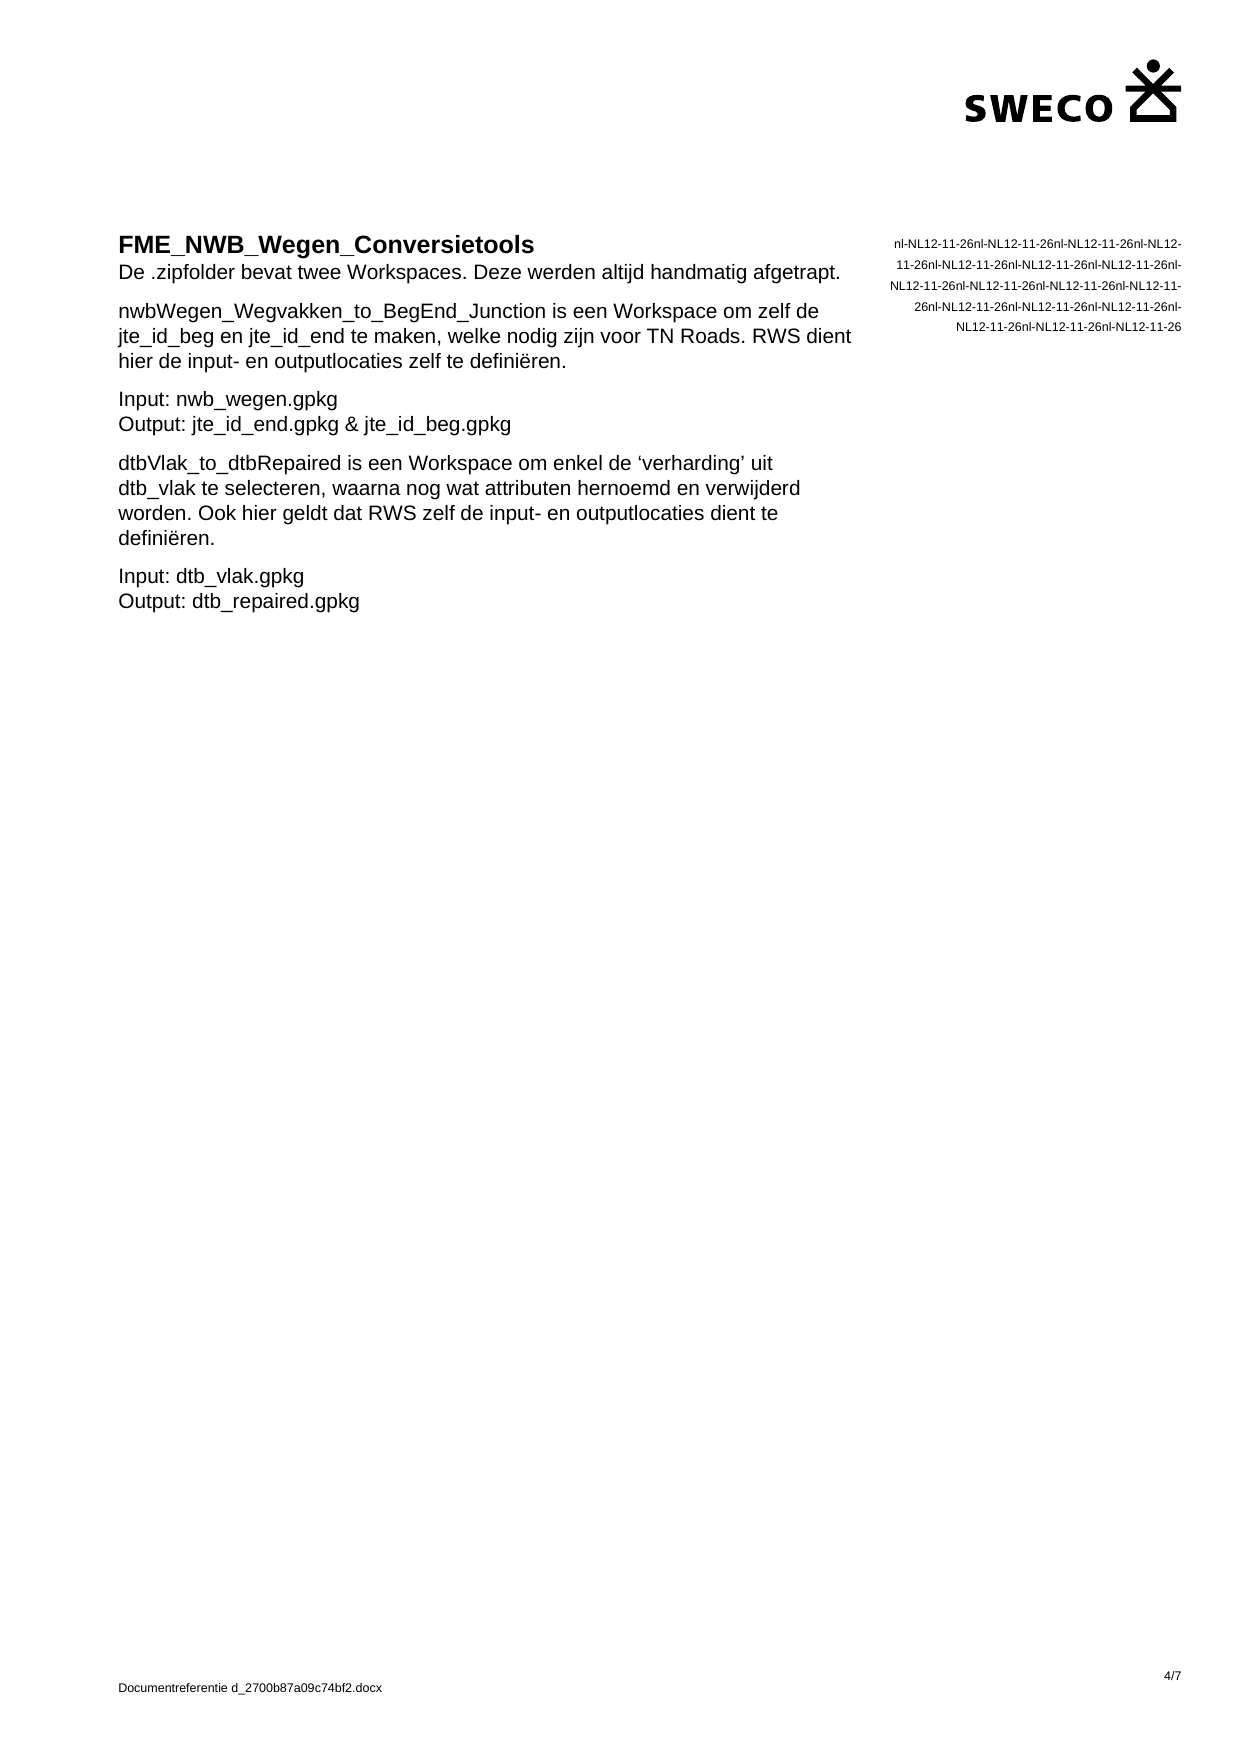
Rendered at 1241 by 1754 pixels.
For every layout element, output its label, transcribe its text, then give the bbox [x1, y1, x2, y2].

text FME_NWB_Wegen_Conversietools De .zipfolder bevat twee Workspaces. Deze werden altijd handmatig afgetrapt. [118, 230, 856, 284]
text dtbVlak_to_dtbRepaired is een Workspace om enkel de ‘verharding’ uit dtb_vlak te selecteren, waarna nog wat attributen hernoemd en verwijderd worden. Ook hier geldt dat RWS zelf de input- en outputlocaties dient te definiëren. [118, 450, 856, 550]
text Input: nwb_wegen.gpkg Output: jte_id_end.gpkg & jte_id_beg.gpkg [118, 386, 856, 436]
text nwbWegen_Wegvakken_to_BegEnd_Junction is een Workspace om zelf de jte_id_beg en jte_id_end te maken, welke nodig zijn voor TN Roads. RWS dient hier de input- en outputlocaties zelf te definiëren. [118, 298, 856, 373]
text Input: dtb_vlak.gpkg Output: dtb_repaired.gpkg [118, 563, 856, 613]
